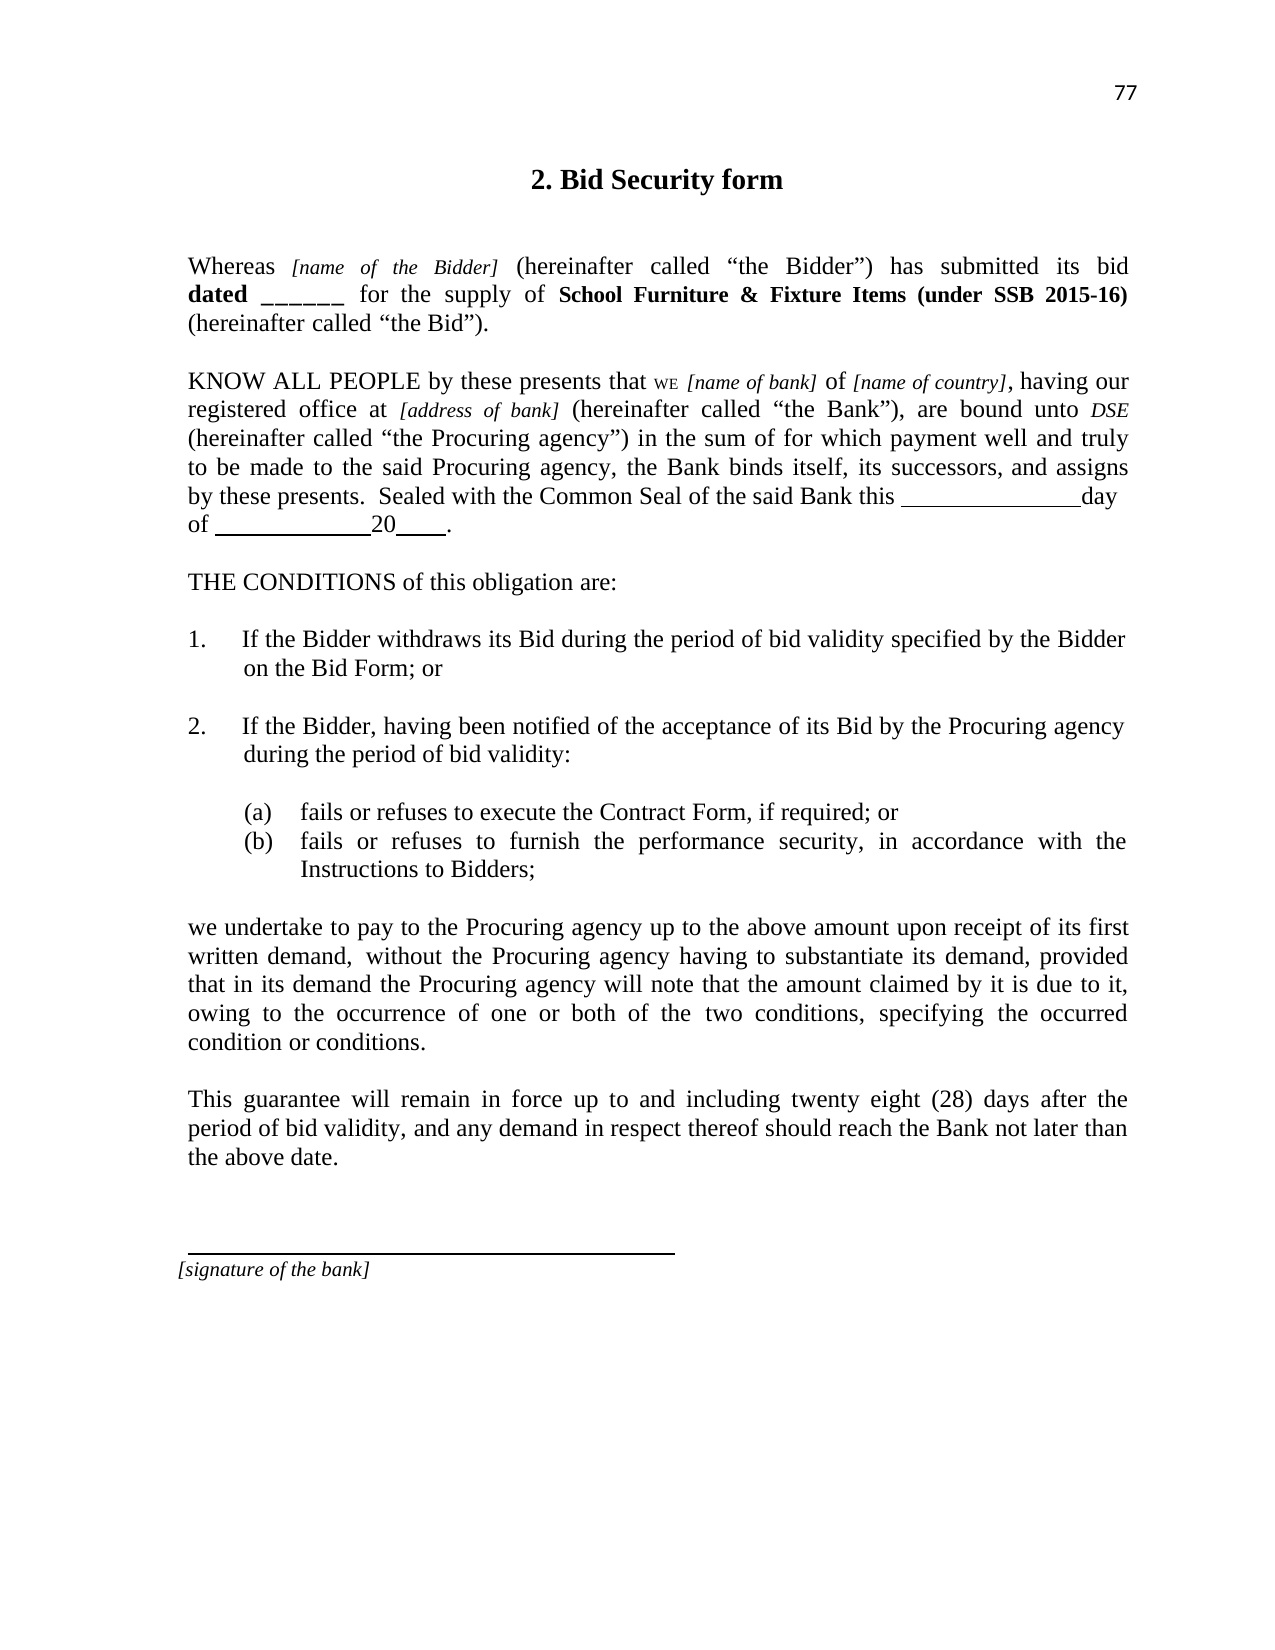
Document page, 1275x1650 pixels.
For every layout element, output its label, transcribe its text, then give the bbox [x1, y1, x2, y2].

text (a) fails or refuses to execute the Contract Form, if required; or [244, 797, 1137, 826]
text [signature of the bank] [177, 1257, 754, 1281]
text we undertake to pay to the Procuring agency up to the above amount upon receipt of its first written demand, without the Procuring agency having to substantiate its demand, provided that in its demand the Procuring agency will note that the amount claimed by it is due to it, owing to the occurrence of one or both of the two conditions, specifying the occurred condition or conditions. [188, 912, 1129, 1056]
text 2. Bid Security form [177, 172, 1137, 193]
text Instructions to Bidders; [300, 854, 1137, 883]
text This guarantee will remain in force up to and including twenty eight (28) days after the period of bid validity, and any demand in respect thereof should reach the Bank not later than the above date. [188, 1084, 1128, 1171]
text Whereas [name of the Bidder] (hereinafter called “the Bidder”) has submitted its bid dated ______ for the supply of School Furniture & Fixture Items (under SSB 2015-16) (hereinafter called “the Bid”). [188, 251, 1129, 337]
text 1. If the Bidder withdraws its Bid during the period of bid validity specified by the Bidder on the Bid Form; or [188, 624, 1129, 682]
text THE CONDITIONS of this obligation are: [188, 567, 619, 596]
text KNOW ALL PEOPLE by these presents that WE [name of bank] of [name of country], having our registered office at [address of bank] (hereinafter called “the Bank”), are bound unto DSE (hereinafter called “the Procuring agency”) in the sum of for which payment well and truly to be made to the said Procuring agency, the Bank binds itself, its successors, and assigns by these presents. Sealed with the Common Seal of the said Bank this day of 20 . [188, 366, 1129, 538]
text (b) fails or refuses to furnish the performance security, in accordance with the [244, 826, 1137, 854]
text 2. If the Bidder, having been notified of the acceptance of its Bid by the Procuring agency during the period of bid validity: [188, 711, 1128, 768]
